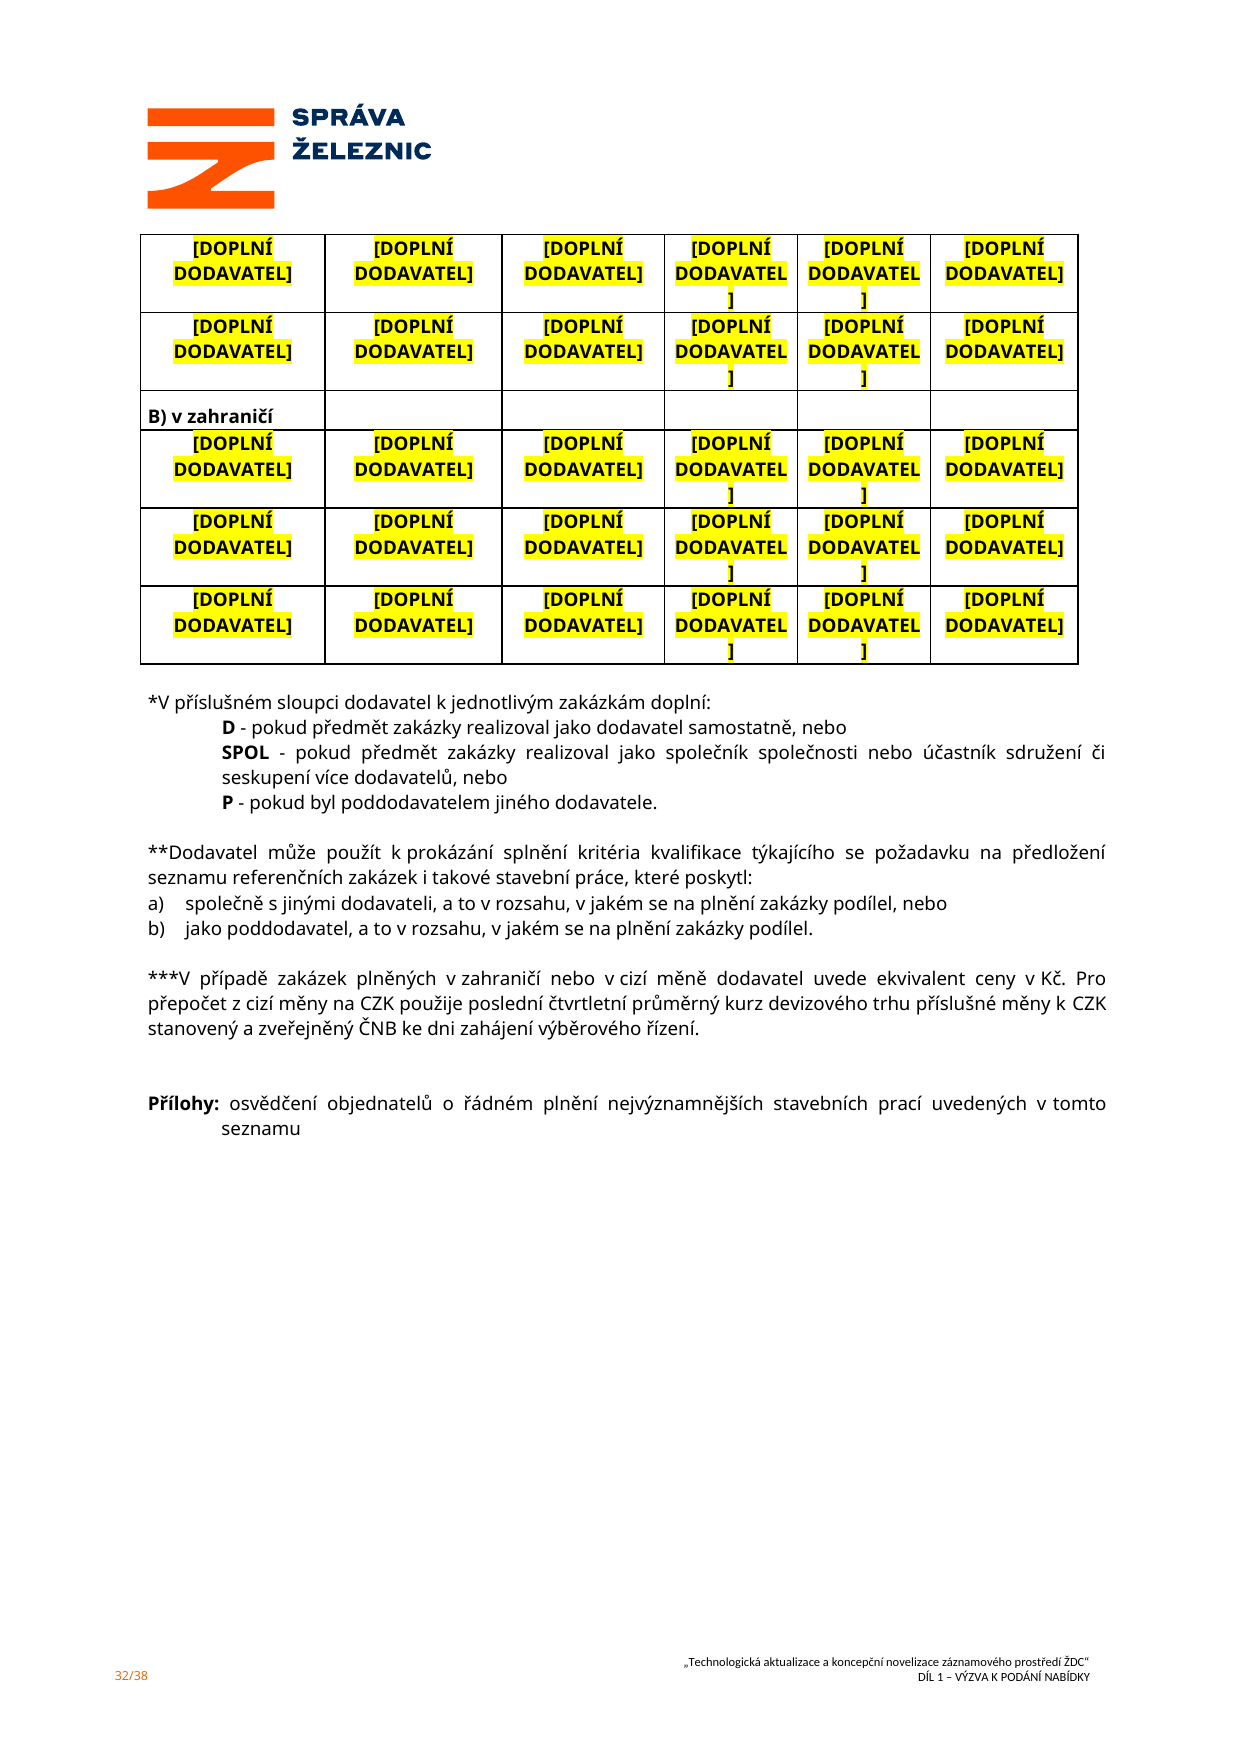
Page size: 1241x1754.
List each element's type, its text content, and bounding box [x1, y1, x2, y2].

table_cell [DOPLNÍ DODAVATEL] [931, 313, 1077, 390]
table_cell [DOPLNÍ DODAVATEL] [867, 313, 930, 390]
text **Dodavatel může použít k prokázání splnění kritéria kvalifikace týkajícího se požadavku na předložení seznamu referenčních zakázek i takové stavební práce, které poskytl: [148, 840, 1106, 890]
table_cell [DOPLNÍ DODAVATEL] [867, 431, 930, 507]
table_cell [DOPLNÍ DODAVATEL] [326, 587, 501, 663]
table_cell [DOPLNÍ DODAVATEL] [326, 509, 501, 585]
table_cell [DOPLNÍ DODAVATEL] [503, 587, 664, 663]
table_cell [DOPLNÍ DODAVATEL] [665, 431, 728, 507]
text P - pokud byl poddodavatelem jiného dodavatele. [222, 790, 1106, 815]
table_cell [665, 391, 797, 429]
text D - pokud předmět zakázky realizoval jako dodavatel samostatně, nebo [222, 715, 1106, 740]
table_cell [503, 391, 664, 429]
table_cell [798, 391, 930, 429]
table_cell [931, 391, 1077, 429]
table_cell [DOPLNÍ DODAVATEL] [141, 509, 324, 585]
table_cell [DOPLNÍ DODAVATEL] [798, 235, 861, 312]
table_cell [DOPLNÍ DODAVATEL] [931, 235, 1077, 312]
table_cell [DOPLNÍ DODAVATEL] [734, 313, 797, 390]
table_cell [DOPLNÍ DODAVATEL] [734, 587, 797, 663]
table_cell [DOPLNÍ DODAVATEL] [326, 431, 501, 507]
text SPOL - pokud předmět zakázky realizoval jako společník společnosti nebo účastník sdružení či seskupení více dodavatelů, nebo [222, 740, 1106, 790]
text *V příslušném sloupci dodavatel k jednotlivým zakázkám doplní: [148, 690, 1106, 715]
table_cell [DOPLNÍ DODAVATEL] [503, 509, 664, 585]
list společně s jinými dodavateli, a to v rozsahu, v jakém se na plnění zakázky podílel, nebo [148, 890, 1106, 915]
table_cell [DOPLNÍ DODAVATEL] [931, 587, 1077, 663]
table_cell [DOPLNÍ DODAVATEL] [665, 587, 728, 663]
table_cell [DOPLNÍ DODAVATEL] [798, 509, 930, 585]
table_cell [DOPLNÍ DODAVATEL] [665, 235, 728, 312]
text Přílohy: osvědčení objednatelů o řádném plnění nejvýznamnějších stavebních prací uvedených v tomto seznamu [148, 1091, 1106, 1141]
table_cell [DOPLNÍ DODAVATEL] [141, 587, 324, 663]
table_cell [DOPLNÍ DODAVATEL] [867, 587, 930, 663]
table_cell [DOPLNÍ DODAVATEL] [141, 313, 324, 390]
table_cell [DOPLNÍ DODAVATEL] [141, 235, 324, 312]
table_cell [DOPLNÍ DODAVATEL] [141, 431, 324, 507]
table_cell [DOPLNÍ DODAVATEL] [798, 431, 861, 507]
table_cell [DOPLNÍ DODAVATEL] [665, 509, 797, 585]
table_cell [DOPLNÍ DODAVATEL] [734, 431, 797, 507]
table_cell [DOPLNÍ DODAVATEL] [867, 235, 930, 312]
text ***V případě zakázek plněných v zahraničí nebo v cizí měně dodavatel uvede ekvivalent ceny v Kč. Pro přepočet z cizí měny na CZK použije poslední čtvrtletní průměrný kurz devizového trhu příslušné měny k CZK stanovený a zveřejněný ČNB ke dni zahájení výběrového řízení. [148, 966, 1106, 1041]
table_cell [DOPLNÍ DODAVATEL] [798, 313, 861, 390]
table_cell [DOPLNÍ DODAVATEL] [503, 431, 664, 507]
table_cell [DOPLNÍ DODAVATEL] [326, 313, 501, 390]
table_cell [DOPLNÍ DODAVATEL] [503, 313, 664, 390]
table_cell [DOPLNÍ DODAVATEL] [734, 235, 797, 312]
table_cell [DOPLNÍ DODAVATEL] [931, 431, 1077, 507]
table_cell [DOPLNÍ DODAVATEL] [503, 235, 664, 312]
table_cell [DOPLNÍ DODAVATEL] [931, 509, 1077, 585]
table_cell B) v zahraničí [141, 391, 324, 429]
table_cell [DOPLNÍ DODAVATEL] [665, 313, 728, 390]
list jako poddodavatel, a to v rozsahu, v jakém se na plnění zakázky podílel. [148, 915, 1106, 941]
table_cell [326, 391, 501, 429]
table_cell [DOPLNÍ DODAVATEL] [798, 587, 861, 663]
table_cell [DOPLNÍ DODAVATEL] [326, 235, 501, 312]
